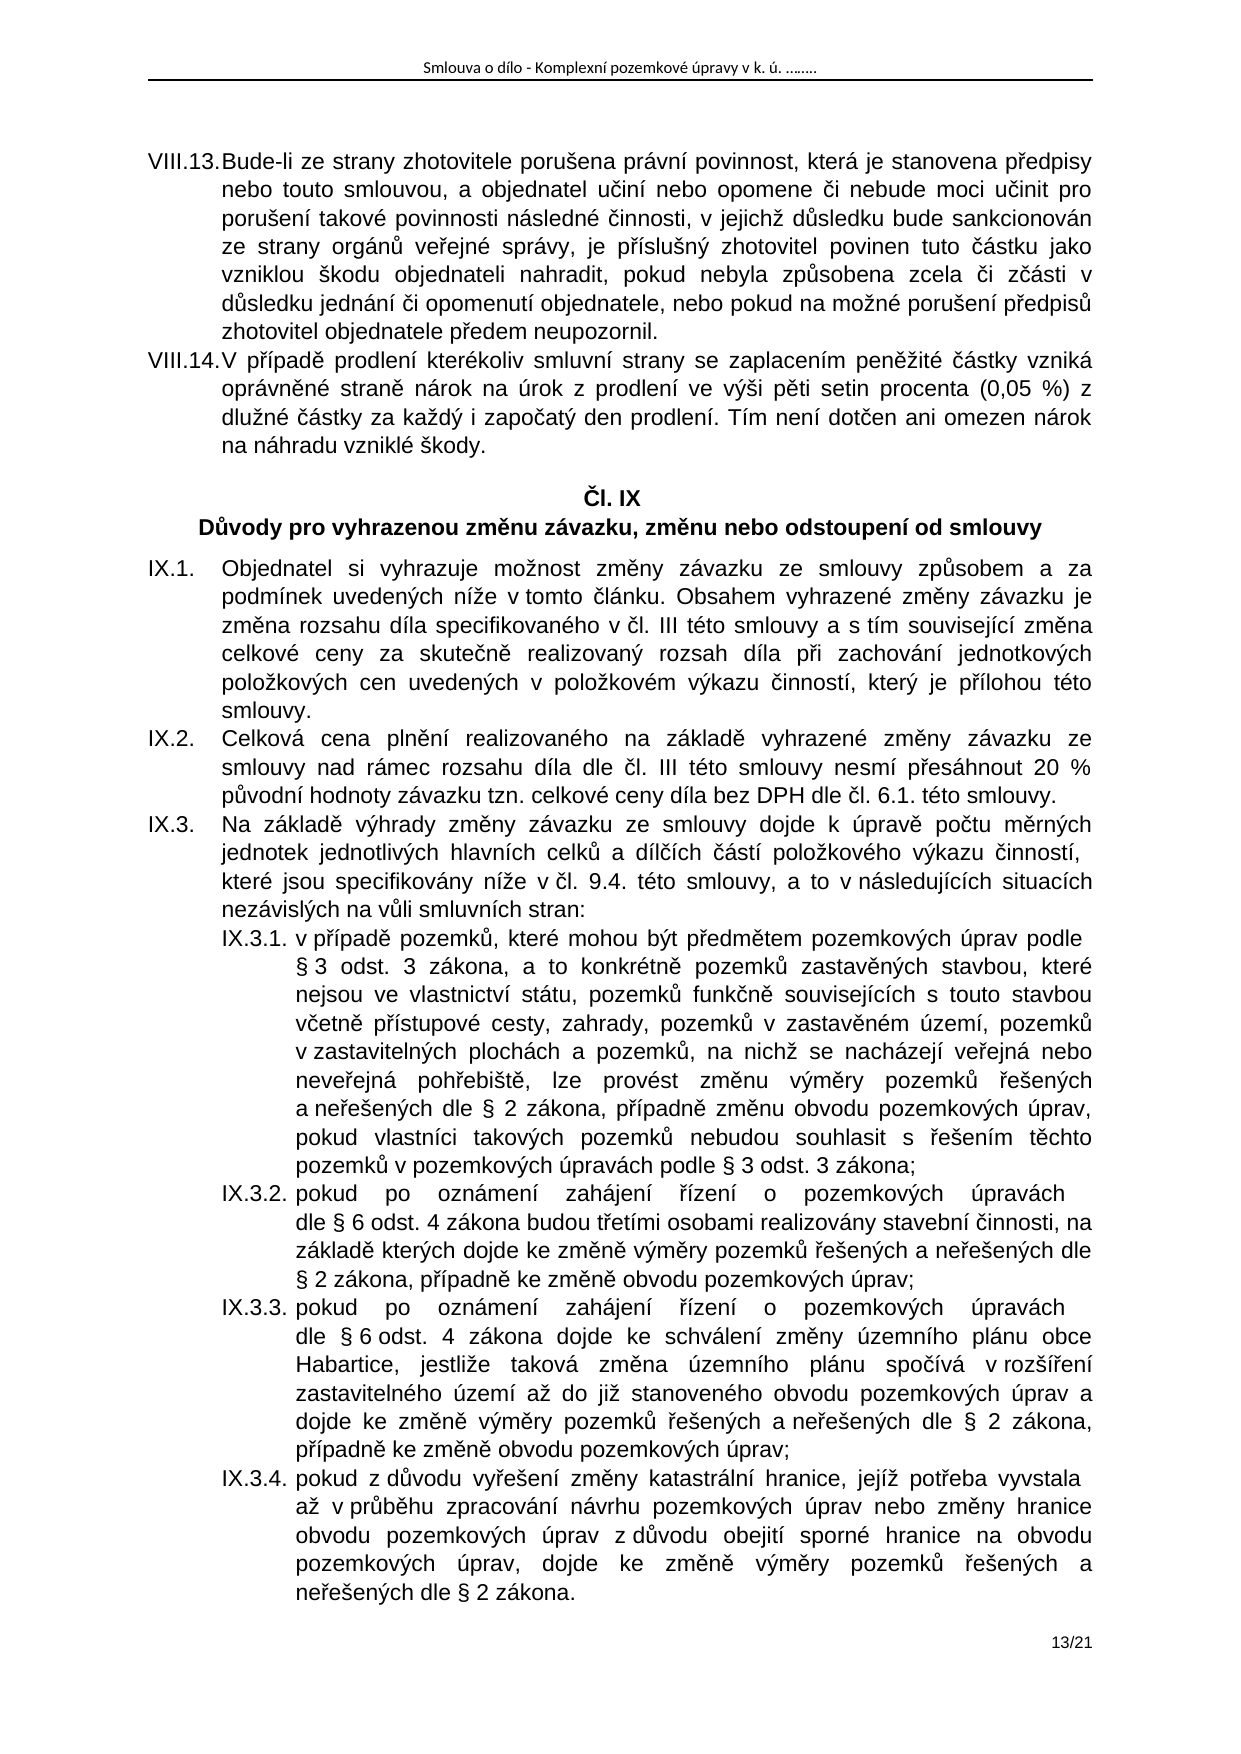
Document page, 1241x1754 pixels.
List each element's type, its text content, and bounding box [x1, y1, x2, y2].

text pokud po oznámení zahájení řízení o pozemkových úpravách dle § 6 odst. 4 zákona dojde ke schválení změny územního plánu obce Habartice, jestliže taková změna územního plánu spočívá v rozšíření zastavitelného území až do již stanoveného obvodu pozemkových úprav a dojde ke změně výměry pozemků řešených a neřešených dle § 2 zákona, případně ke změně obvodu pozemkových úprav; [221, 1294, 1093, 1463]
list V případě prodlení kterékoliv smluvní strany se zaplacením peněžité částky vzniká oprávněné straně nárok na úrok z prodlení ve výši pěti setin procenta (0,05 %) z dlužné částky za každý i započatý den prodlení. Tím není dotčen ani omezen nárok na náhradu vzniklé škody. [148, 347, 1093, 458]
text Důvody pro vyhrazenou změnu závazku, změnu nebo odstoupení od smlouvy [148, 485, 1093, 540]
list Objednatel si vyhrazuje možnost změny závazku ze smlouvy způsobem a za podmínek uvedených níže v tomto článku. Obsahem vyhrazené změny závazku je změna rozsahu díla specifikovaného v čl. III této smlouvy a s tím související změna celkové ceny za skutečně realizovaný rozsah díla při zachování jednotkových položkových cen uvedených v položkovém výkazu činností, který je přílohou této smlouvy. [148, 555, 1093, 723]
list Bude-li ze strany zhotovitele porušena právní povinnost, která je stanovena předpisy nebo touto smlouvou, a objednatel učiní nebo opomene či nebude moci učinit pro porušení takové povinnosti následné činnosti, v jejichž důsledku bude sankcionován ze strany orgánů veřejné správy, je příslušný zhotovitel povinen tuto částku jako vzniklou škodu objednateli nahradit, pokud nebyla způsobena zcela či zčásti v důsledku jednání či opomenutí objednatele, nebo pokud na možné porušení předpisů zhotovitel objednatele předem neupozornil. [148, 148, 1093, 344]
text pokud z důvodu vyřešení změny katastrální hranice, jejíž potřeba vyvstala až v průběhu zpracování návrhu pozemkových úprav nebo změny hranice obvodu pozemkových úprav z důvodu obejití sporné hranice na obvodu pozemkových úprav, dojde ke změně výměry pozemků řešených a neřešených dle § 2 zákona. [221, 1465, 1093, 1605]
text pokud po oznámení zahájení řízení o pozemkových úpravách dle § 6 odst. 4 zákona budou třetími osobami realizovány stavební činnosti, na základě kterých dojde ke změně výměry pozemků řešených a neřešených dle § 2 zákona, případně ke změně obvodu pozemkových úprav; [221, 1180, 1093, 1292]
text v případě pozemků, které mohou být předmětem pozemkových úprav podle § 3 odst. 3 zákona, a to konkrétně pozemků zastavěných stavbou, které nejsou ve vlastnictví státu, pozemků funkčně souvisejících s touto stavbou včetně přístupové cesty, zahrady, pozemků v zastavěném území, pozemků v zastavitelných plochách a pozemků, na nichž se nacházejí veřejná nebo neveřejná pohřebiště, lze provést změnu výměry pozemků řešených a neřešených dle § 2 zákona, případně změnu obvodu pozemkových úprav, pokud vlastníci takových pozemků nebudou souhlasit s řešením těchto pozemků v pozemkových úpravách podle § 3 odst. 3 zákona; [221, 924, 1093, 1178]
list Celková cena plnění realizovaného na základě vyhrazené změny závazku ze smlouvy nad rámec rozsahu díla dle čl. III této smlouvy nesmí přesáhnout 20 % původní hodnoty závazku tzn. celkové ceny díla bez DPH dle čl. 6.1. této smlouvy. [148, 725, 1093, 809]
list Na základě výhrady změny závazku ze smlouvy dojde k úpravě počtu měrných jednotek jednotlivých hlavních celků a dílčích částí položkového výkazu činností, které jsou specifikovány níže v čl. 9.4. této smlouvy, a to v následujících situacích nezávislých na vůli smluvních stran: [148, 811, 1093, 922]
